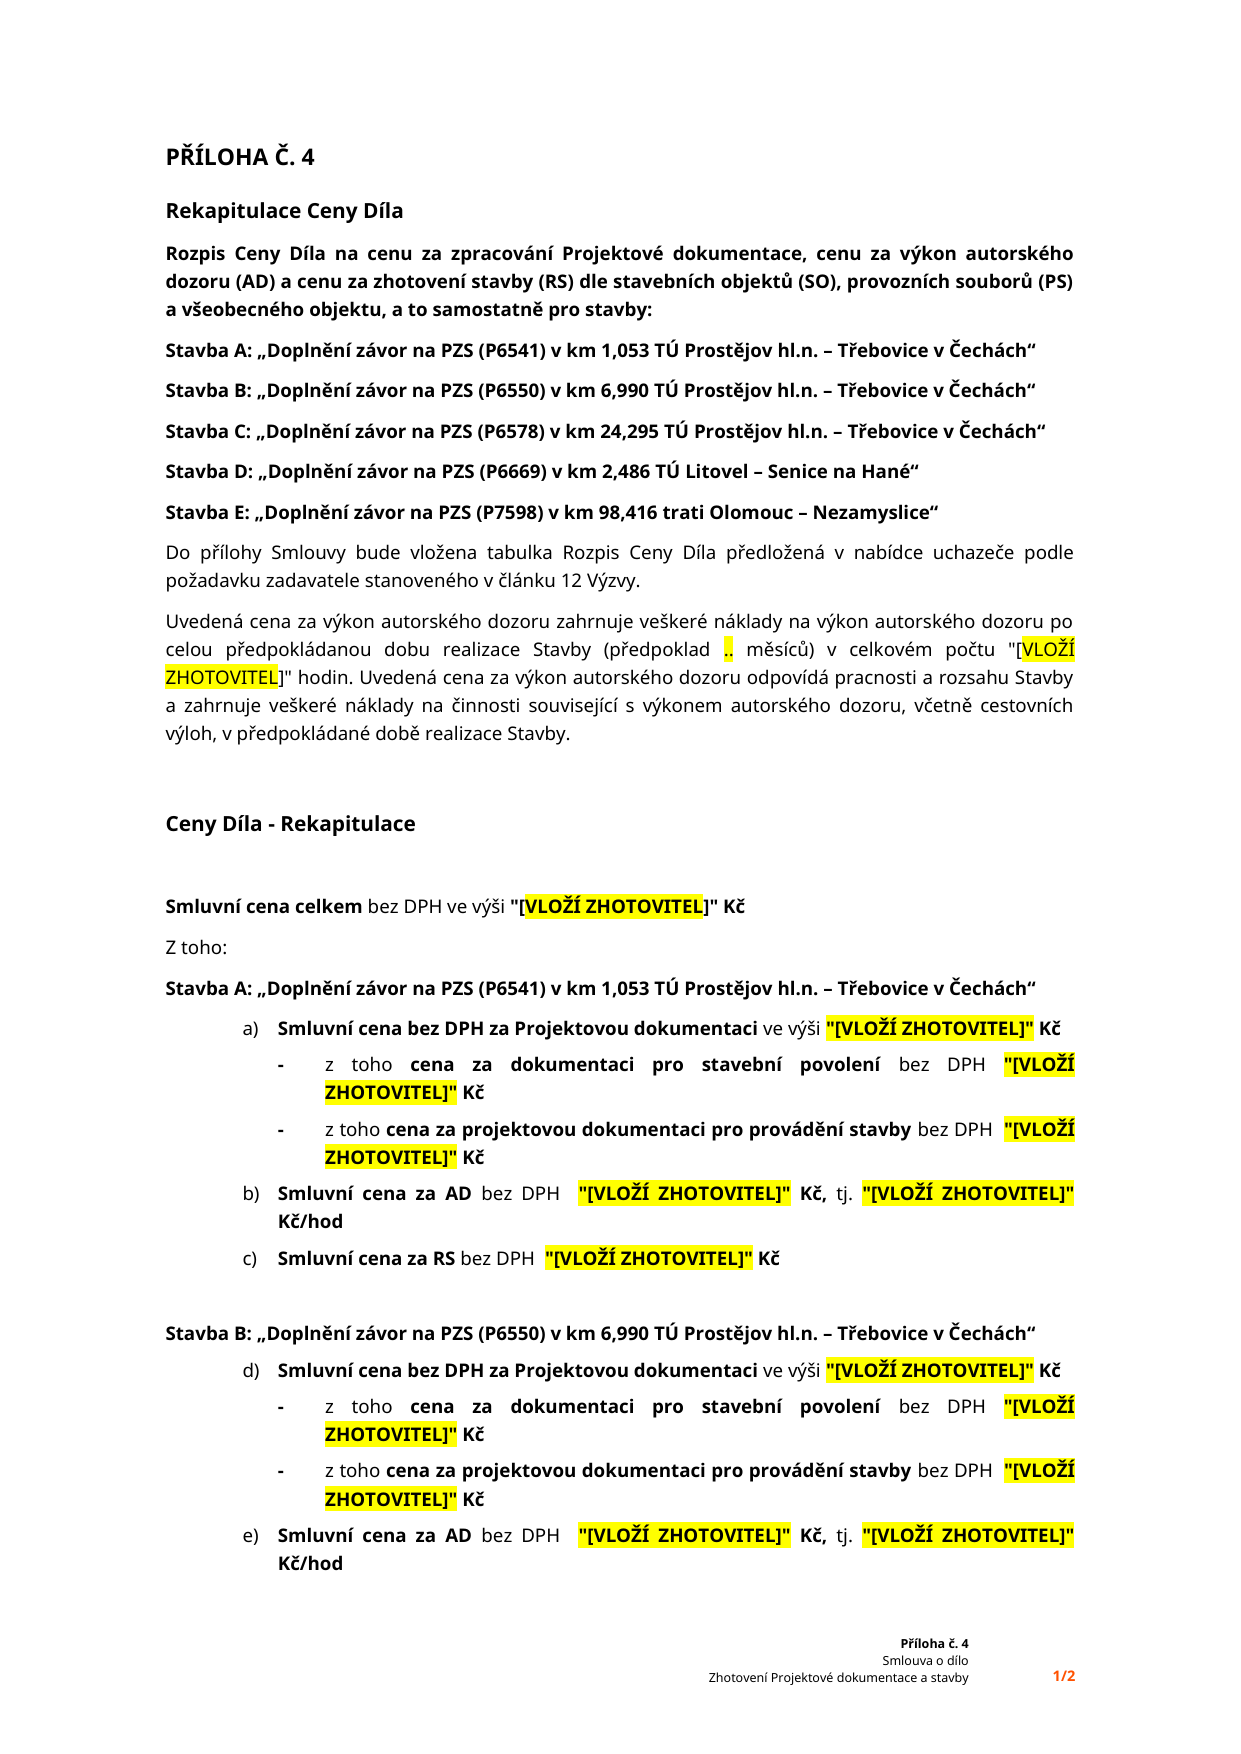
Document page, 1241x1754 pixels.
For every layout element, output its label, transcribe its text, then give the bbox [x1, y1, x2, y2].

list z toho cena za dokumentaci pro stavební povolení bez DPH "[VLOŽÍ ZHOTOVITEL]" Kč [278, 1052, 1075, 1105]
list z toho cena za dokumentaci pro stavební povolení bez DPH "[VLOŽÍ ZHOTOVITEL]" Kč [278, 1393, 1075, 1447]
list z toho cena za projektovou dokumentaci pro provádění stavby bez DPH "[VLOŽÍ ZHOTOVITEL]" Kč [278, 1116, 1075, 1169]
text Stavba B: „Doplnění závor na PZS (P6550) v km 6,990 TÚ Prostějov hl.n. – Třebovice v Čechách“ [165, 1321, 1075, 1346]
text Rekapitulace Ceny Díla [165, 197, 1075, 225]
text Uvedená cena za výkon autorského dozoru zahrnuje veškeré náklady na výkon autorského dozoru po celou předpokládanou dobu realizace Stavby (předpoklad .. měsíců) v celkovém počtu "[VLOŽÍ ZHOTOVITEL]" hodin. Uvedená cena za výkon autorského dozoru odpovídá pracnosti a rozsahu Stavby a zahrnuje veškeré náklady na činnosti související s výkonem autorského dozoru, včetně cestovních výloh, v předpokládané době realizace Stavby. [165, 608, 1075, 746]
text Stavba E: „Doplnění závor na PZS (P7598) v km 98,416 trati Olomouc – Nezamyslice“ [165, 499, 1075, 524]
list Smluvní cena bez DPH za Projektovou dokumentaci ve výši "[VLOŽÍ ZHOTOVITEL]" Kč [242, 1015, 826, 1041]
list Smluvní cena za RS bez DPH "[VLOŽÍ ZHOTOVITEL]" Kč [242, 1245, 545, 1270]
text Stavba A: „Doplnění závor na PZS (P6541) v km 1,053 TÚ Prostějov hl.n. – Třebovice v Čechách“ [165, 975, 1075, 1000]
text Rozpis Ceny Díla na cenu za zpracování Projektové dokumentace, cenu za výkon autorského dozoru (AD) a cenu za zhotovení stavby (RS) dle stavebních objektů (SO), provozních souborů (PS) a všeobecného objektu, a to samostatně pro stavby: [165, 240, 1075, 322]
text Stavba A: „Doplnění závor na PZS (P6541) v km 1,053 TÚ Prostějov hl.n. – Třebovice v Čechách“ [165, 337, 1075, 362]
list Smluvní cena za RS bez DPH "[VLOŽÍ ZHOTOVITEL]" Kč [753, 1245, 1075, 1270]
list Smluvní cena bez DPH za Projektovou dokumentaci ve výši "[VLOŽÍ ZHOTOVITEL]" Kč [242, 1357, 826, 1383]
text Stavba B: „Doplnění závor na PZS (P6550) v km 6,990 TÚ Prostějov hl.n. – Třebovice v Čechách“ [165, 377, 1075, 403]
text Smluvní cena celkem bez DPH ve výši "[VLOŽÍ ZHOTOVITEL]" Kč [703, 894, 1075, 919]
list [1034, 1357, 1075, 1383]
text Stavba D: „Doplnění závor na PZS (P6669) v km 2,486 TÚ Litovel – Senice na Hané“ [165, 458, 1075, 484]
text Příloha č. 4 [165, 141, 1075, 173]
list z toho cena za projektovou dokumentaci pro provádění stavby bez DPH "[VLOŽÍ ZHOTOVITEL]" Kč [278, 1458, 1075, 1511]
text Ceny Díla - Rekapitulace [165, 809, 1075, 838]
text Z toho: [165, 934, 1075, 960]
text Smluvní cena celkem bez DPH ve výši "[VLOŽÍ ZHOTOVITEL]" Kč [165, 894, 525, 919]
list Smluvní cena za AD bez DPH "[VLOŽÍ ZHOTOVITEL]" Kč, tj. "[VLOŽÍ ZHOTOVITEL]" Kč/hod [242, 1180, 1075, 1234]
list Smluvní cena za AD bez DPH "[VLOŽÍ ZHOTOVITEL]" Kč, tj. "[VLOŽÍ ZHOTOVITEL]" Kč/hod [242, 1522, 1075, 1576]
text Stavba C: „Doplnění závor na PZS (P6578) v km 24,295 TÚ Prostějov hl.n. – Třebovice v Čechách“ [165, 418, 1075, 443]
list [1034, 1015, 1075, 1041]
text Do přílohy Smlouvy bude vložena tabulka Rozpis Ceny Díla předložená v nabídce uchazeče podle požadavku zadavatele stanoveného v článku 12 Výzvy. [165, 539, 1075, 593]
